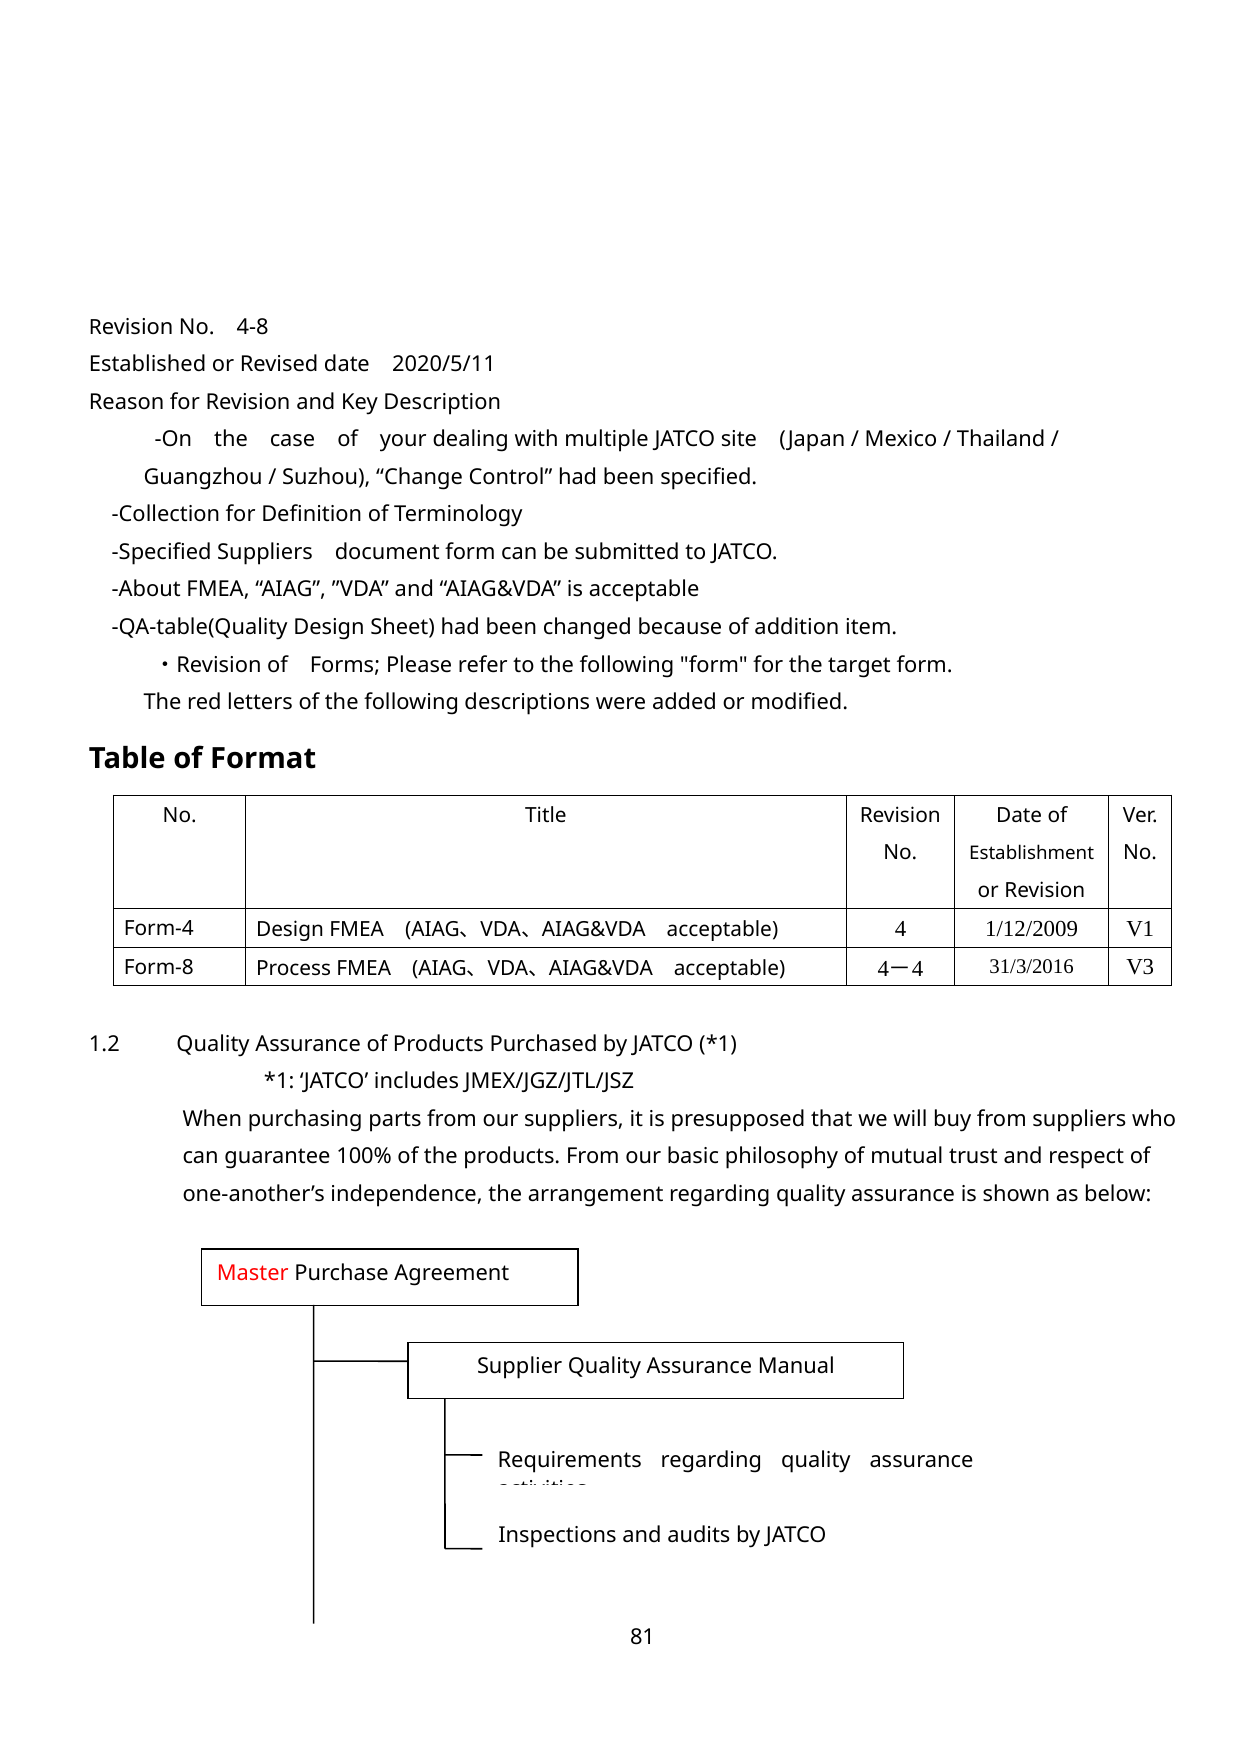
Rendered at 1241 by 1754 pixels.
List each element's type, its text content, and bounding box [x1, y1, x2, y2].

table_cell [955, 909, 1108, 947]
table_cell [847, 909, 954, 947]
text 1.2 Quality Assurance of Products Purchased by JATCO (*1) [89, 1024, 1196, 1061]
text Reason for Revision and Key Description [89, 382, 1196, 419]
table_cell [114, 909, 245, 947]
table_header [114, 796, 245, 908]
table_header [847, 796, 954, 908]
text -About FMEA, “AIAG”, ”VDA” and “AIAG&VDA” is acceptable [89, 569, 1196, 607]
text The red letters of the following descriptions were added or modified. [89, 682, 1196, 719]
text -Collection for Definition of Terminology [89, 494, 1196, 532]
text Table of Format [89, 719, 1196, 794]
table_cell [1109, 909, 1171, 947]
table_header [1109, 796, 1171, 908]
text -QA-table(Quality Design Sheet) had been changed because of addition item. [89, 607, 1196, 644]
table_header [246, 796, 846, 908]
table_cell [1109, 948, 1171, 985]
text Guangzhou / Suzhou), “Change Control” had been specified. [89, 457, 1196, 494]
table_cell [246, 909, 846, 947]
text Revision No. 4-8 [89, 307, 1196, 344]
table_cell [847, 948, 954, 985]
text ・Revision of Forms; Please refer to the following "form" for the target form. [89, 644, 1196, 682]
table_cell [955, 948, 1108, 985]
text -On the case of your dealing with multiple JATCO site (Japan / Mexico / Thailand / [89, 419, 1196, 457]
text *1: ‘JATCO’ includes JMEX/JGZ/JTL/JSZ [89, 1061, 1196, 1099]
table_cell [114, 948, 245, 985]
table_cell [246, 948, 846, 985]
text When purchasing parts from our suppliers, it is presupposed that we will buy from suppliers who can guarantee 100% of the products. From our basic philosophy of mutual trust and respect of one-another’s independence, the arrangement regarding quality assurance is shown as below: [182, 1099, 1196, 1211]
text -Specified Suppliers document form can be submitted to JATCO. [89, 532, 1196, 569]
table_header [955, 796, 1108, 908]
text Established or Revised date 2020/5/11 [89, 344, 1196, 382]
